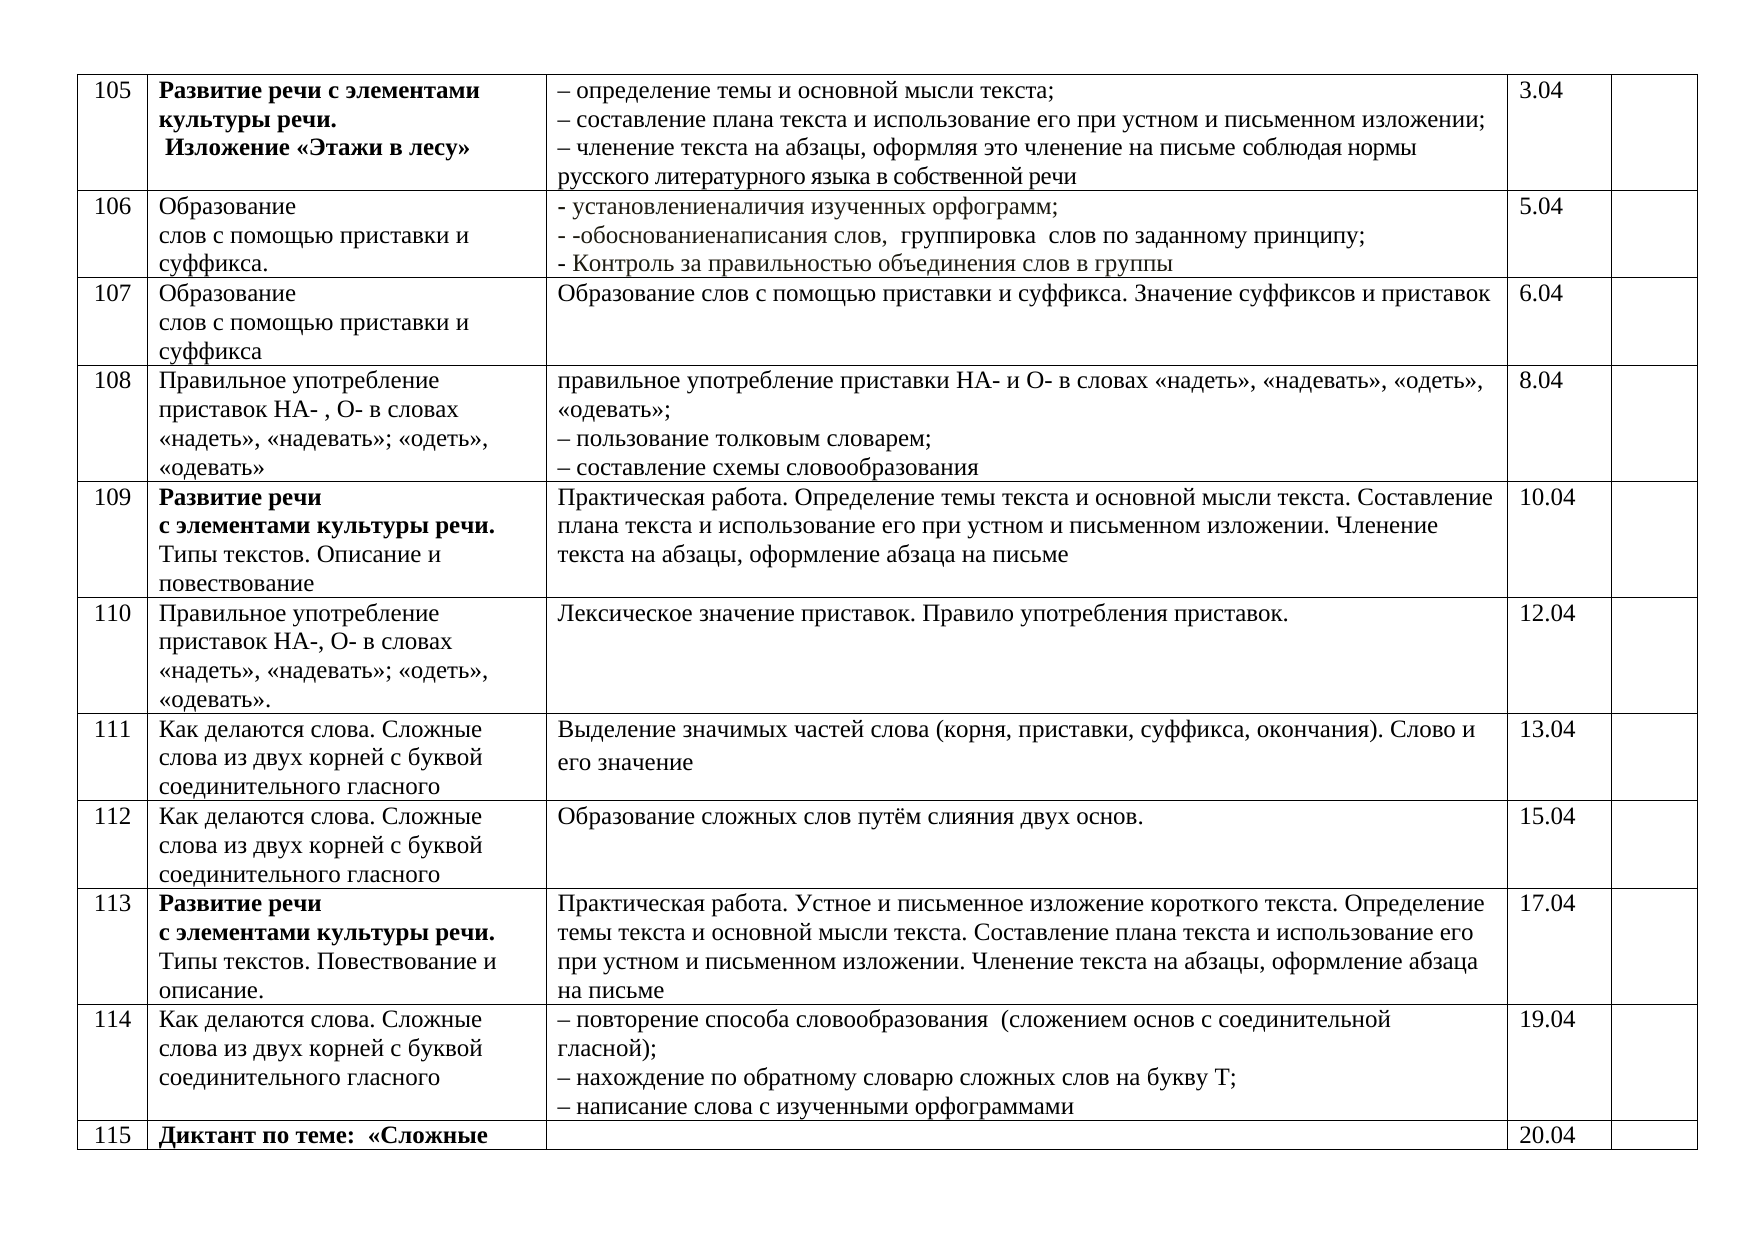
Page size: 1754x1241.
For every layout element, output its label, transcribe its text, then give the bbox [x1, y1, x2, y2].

table_cell [1612, 366, 1697, 481]
table_cell [1612, 714, 1697, 800]
table_cell Выделение значимых частей слова (корня, приставки, суффикса, окончания). Слово и его значение [547, 714, 1507, 800]
table_cell 3.04 [1508, 75, 1611, 190]
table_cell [148, 1121, 546, 1149]
table_cell [1612, 801, 1697, 887]
table_cell 106 [78, 191, 147, 277]
table_cell 20.04 [1508, 1121, 1611, 1149]
table_cell - установлениеналичия изученных орфограмм; - -обоснованиенаписания слов, группировка слов по заданному принципу; - Контроль за правильностью объединения слов в группы [547, 191, 1507, 277]
table_cell 10.04 [1508, 482, 1611, 597]
table_cell Развитие речи с элементами культуры речи. Типы текстов. Описание и повествование [148, 482, 546, 597]
table_cell [1612, 598, 1697, 713]
table_cell [1612, 482, 1697, 597]
table_cell Развитие речи с элементами культуры речи. Типы текстов. Повествование и описание. [148, 889, 546, 1003]
table_cell Образование слов с помощью приставки и суффикса. [148, 191, 546, 277]
table_cell 114 [78, 1005, 147, 1119]
table_cell Как делаются слова. Сложные слова из двух корней с буквой соединительного гласного [148, 1005, 546, 1119]
table_cell Образование слов с помощью приставки и суффикса [148, 278, 546, 364]
table_cell [1612, 1005, 1697, 1119]
table_cell 107 [78, 278, 147, 364]
table_cell 115 [78, 1121, 147, 1149]
table_cell 110 [78, 598, 147, 713]
table_cell 15.04 [1508, 801, 1611, 887]
table_cell [1612, 75, 1697, 190]
table_cell Правильное употребление приставок НА-, О- в словах «надеть», «надевать»; «одеть», «одевать». [148, 598, 546, 713]
table_cell 6.04 [1508, 278, 1611, 364]
table_cell правильное употребление приставки НА- и О- в словах «надеть», «надевать», «одеть», «одевать»; – пользование толковым словарем; – составление схемы словообразования [547, 366, 1507, 481]
table_cell Как делаются слова. Сложные слова из двух корней с буквой соединительного гласного [148, 801, 546, 887]
table_cell [1612, 278, 1697, 364]
table_cell 17.04 [1508, 889, 1611, 1003]
table_cell [1612, 1121, 1697, 1149]
table_cell Развитие речи с элементами культуры речи. Изложение «Этажи в лесу» [148, 75, 546, 190]
table_cell [1612, 889, 1697, 1003]
table_cell 19.04 [1508, 1005, 1611, 1119]
table_cell [547, 1121, 1507, 1149]
table_cell 5.04 [1508, 191, 1611, 277]
table_cell 113 [78, 889, 147, 1003]
table_cell 12.04 [1508, 598, 1611, 713]
table_cell Как делаются слова. Сложные слова из двух корней с буквой соединительного гласного [148, 714, 546, 800]
table_cell 108 [78, 366, 147, 481]
table_cell 105 [78, 75, 147, 190]
table_cell Образование сложных слов путём слияния двух основ. [547, 801, 1507, 887]
table_cell – повторение способа словообразования (сложением основ с соединительной гласной); – нахождение по обратному словарю сложных слов на букву Т; – написание слова с изученными орфограммами [547, 1005, 1507, 1119]
table_cell 109 [78, 482, 147, 597]
table_cell [1612, 191, 1697, 277]
table_cell Образование слов с помощью приставки и суффикса. Значение суффиксов и приставок [547, 278, 1507, 364]
table_cell – определение темы и основной мысли текста; – составление плана текста и использование его при устном и письменном изложении; – членение текста на абзацы, оформляя это членение на письме соблюдая нормы русского литературного языка в собственной речи [547, 75, 1507, 190]
table_cell Практическая работа. Определение темы текста и основной мысли текста. Составление плана текста и использование его при устном и письменном изложении. Членение текста на абзацы, оформление абзаца на письме [547, 482, 1507, 597]
table_cell 112 [78, 801, 147, 887]
table_cell Лексическое значение приставок. Правило употребления приставок. [547, 598, 1507, 713]
table_cell Правильное употребление приставок НА- , О- в словах «надеть», «надевать»; «одеть», «одевать» [148, 366, 546, 481]
table_cell 13.04 [1508, 714, 1611, 800]
table_cell 8.04 [1508, 366, 1611, 481]
table_cell 111 [78, 714, 147, 800]
